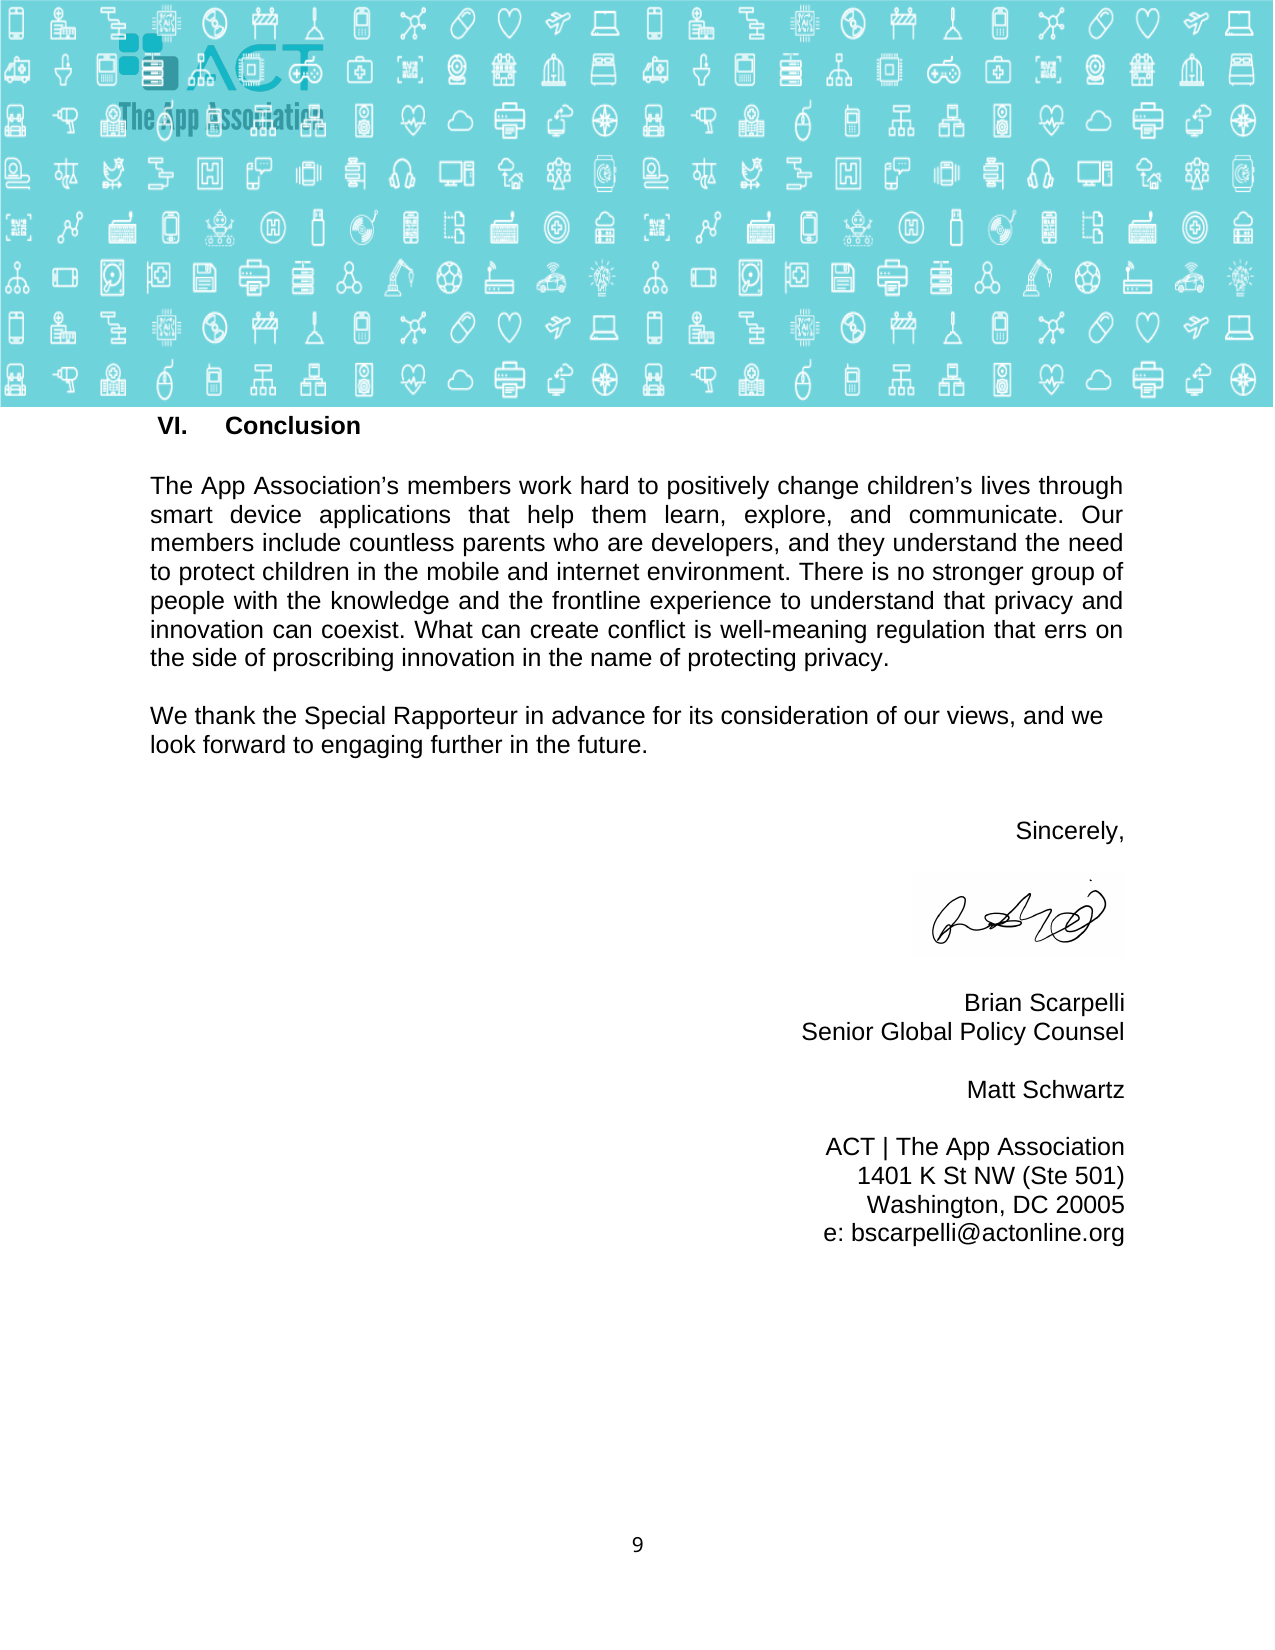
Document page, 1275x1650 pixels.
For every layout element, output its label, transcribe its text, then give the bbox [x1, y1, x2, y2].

list Conclusion [187, 407, 1125, 440]
picture [0, 0, 1273, 407]
picture [911, 873, 1125, 958]
text Washington, DC 20005 [150, 1189, 1125, 1218]
text Brian Scarpelli [150, 988, 1125, 1017]
text The App Association’s members work hard to positively change children’s lives through smart device applications that help them learn, explore, and communicate. Our members include countless parents who are developers, and they understand the need to protect children in the mobile and internet environment. There is no stronger group of people with the knowledge and the frontline experience to understand that privacy and innovation can coexist. What can create conflict is well-meaning regulation that errs on the side of proscribing innovation in the name of protecting privacy. [150, 471, 1125, 672]
text ACT | The App Association [150, 1132, 1125, 1161]
text Senior Global Policy Counsel [150, 1017, 1125, 1046]
text We thank the Special Rapporteur in advance for its consideration of our views, and we look forward to engaging further in the future. [150, 701, 1125, 758]
text Matt Schwartz [150, 1074, 1125, 1103]
text 1401 K St NW (Ste 501) [150, 1161, 1125, 1189]
text Sincerely, [150, 816, 1125, 844]
text e: bscarpelli@actonline.org [150, 1218, 1125, 1247]
